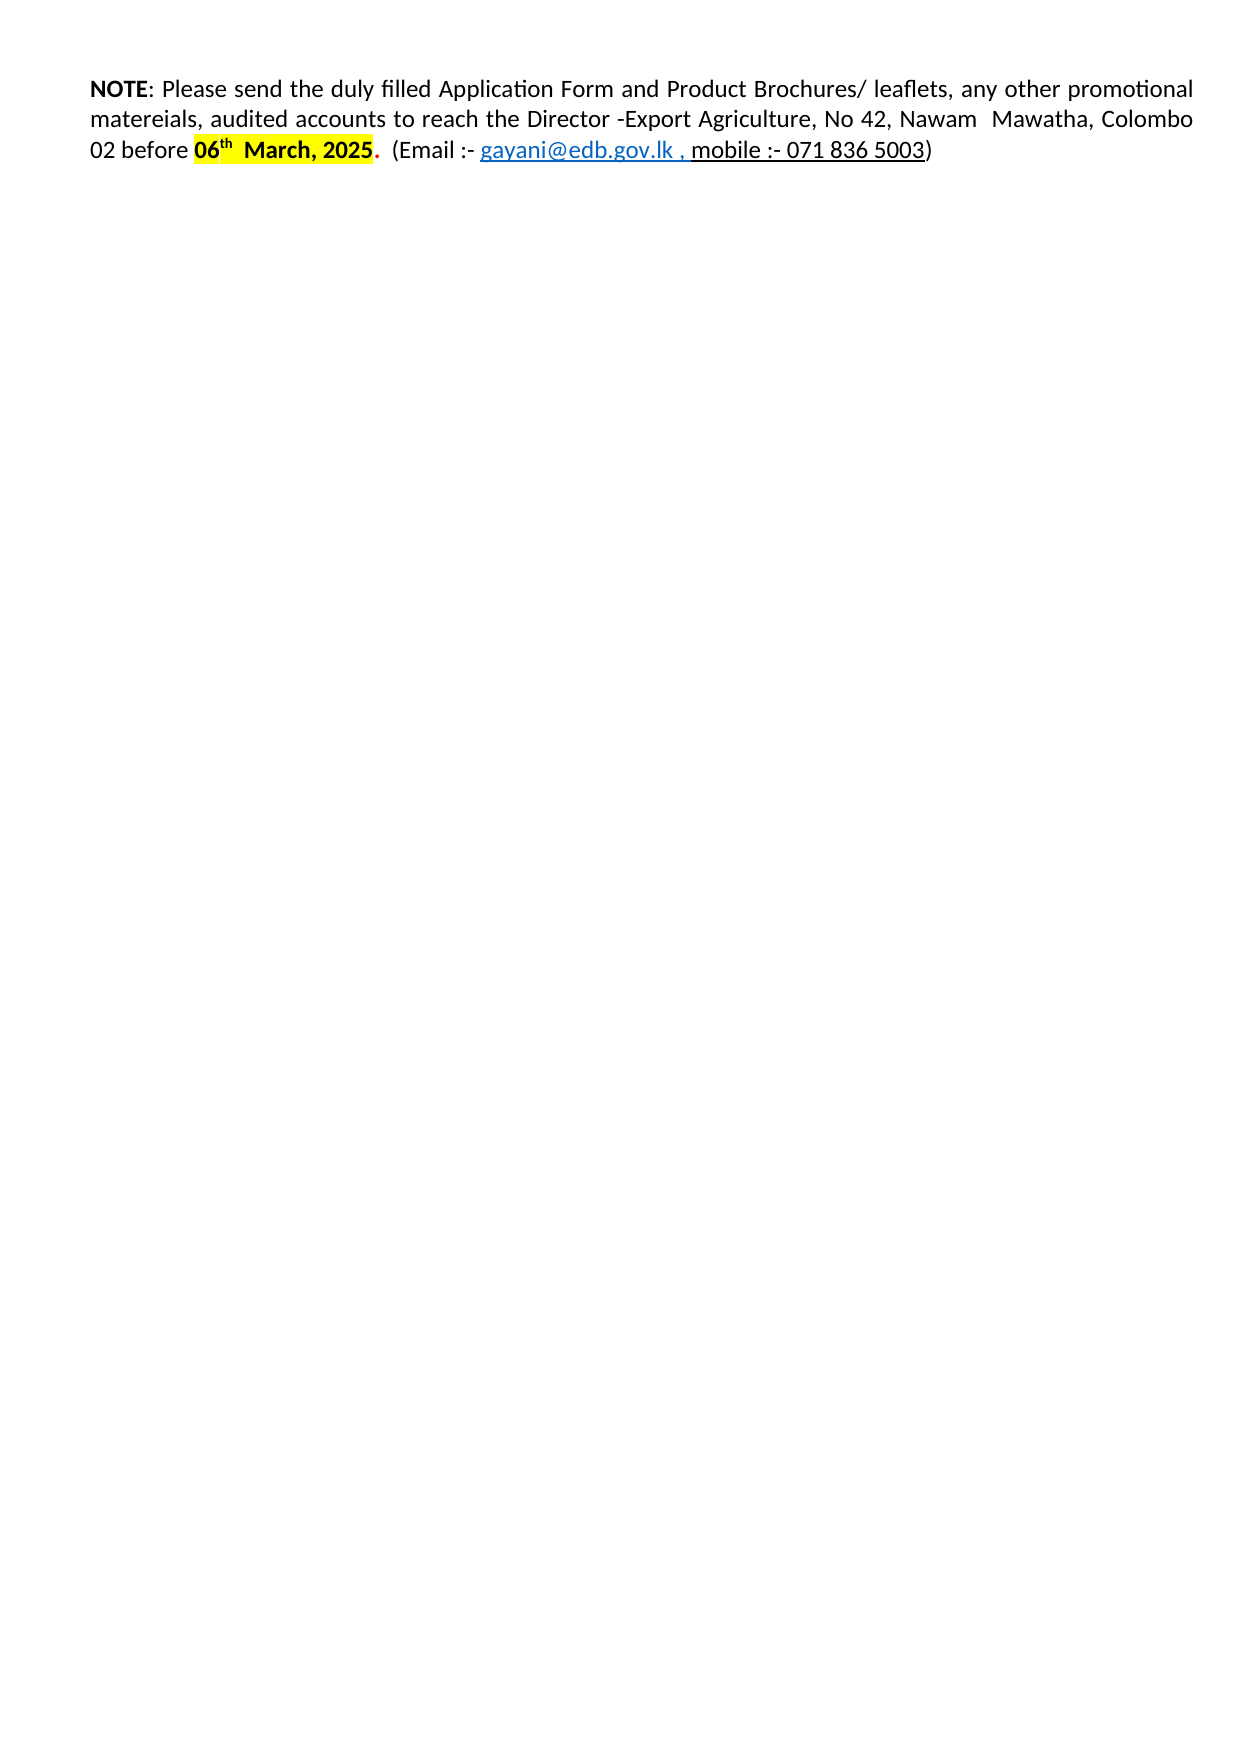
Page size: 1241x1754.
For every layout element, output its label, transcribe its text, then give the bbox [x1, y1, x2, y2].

text NOTE: Please send the duly filled Application Form and Product Brochures/ leaflets, any other promotional matereials, audited accounts to reach the Director -Export Agriculture, No 42, Nawam Mawatha, Colombo 02 before 06th March, 2025. (Email :- gayani@edb.gov.lk , mobile :- 071 836 5003) [90, 73, 1195, 164]
